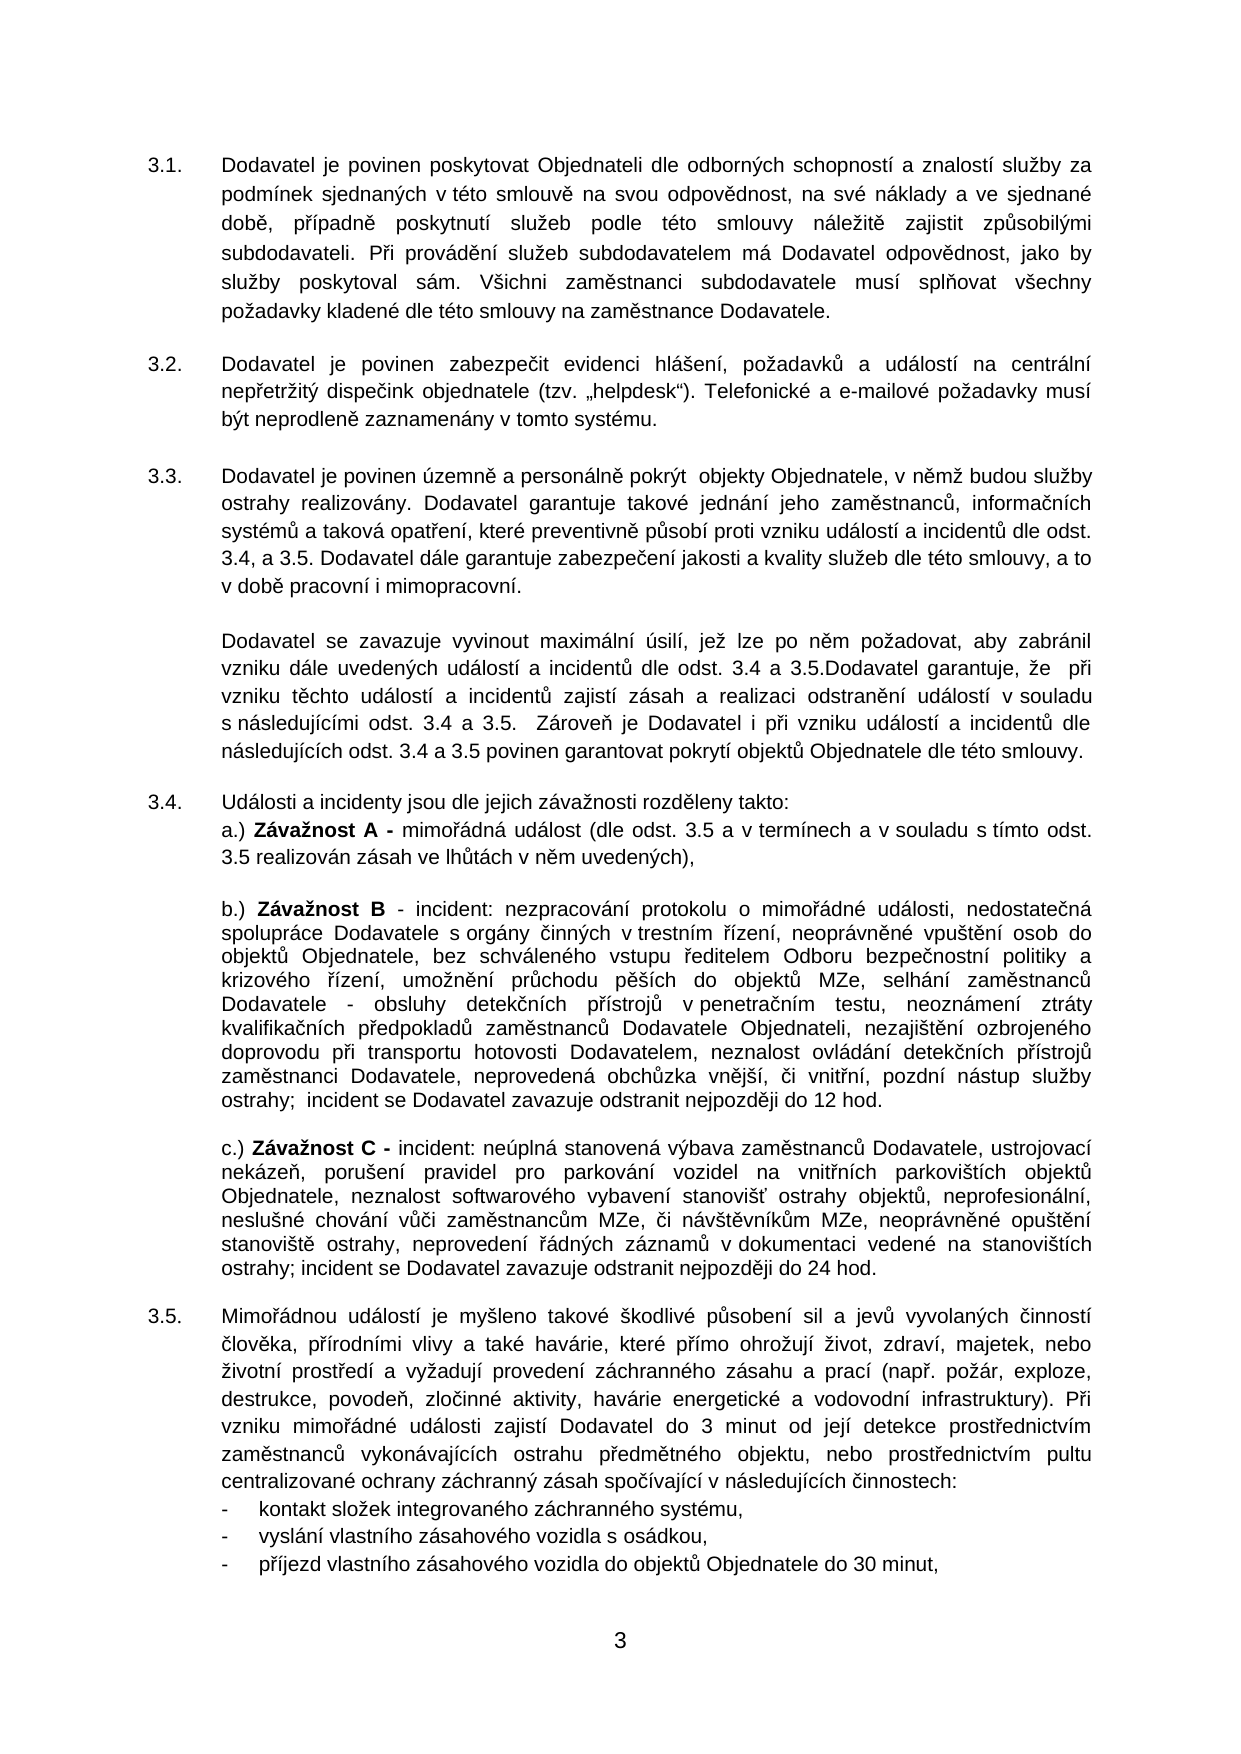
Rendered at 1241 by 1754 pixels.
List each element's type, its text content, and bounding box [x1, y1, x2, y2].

list kontakt složek integrovaného záchranného systému, [221, 1496, 1092, 1520]
text Dodavatel se zavazuje vyvinout maximální úsilí, jež lze po něm požadovat, aby zabránil vzniku dále uvedených událostí a incidentů dle odst. 3.4 a 3.5.Dodavatel garantuje, že při vzniku těchto událostí a incidentů zajistí zásah a realizaci odstranění událostí v souladu s následujícími odst. 3.4 a 3.5. Zároveň je Dodavatel i při vzniku událostí a incidentů dle následujících odst. 3.4 a 3.5 povinen garantovat pokrytí objektů Objednatele dle této smlouvy. [221, 628, 1092, 762]
text 3.3. Dodavatel je povinen územně a personálně pokrýt objekty Objednatele, v němž budou služby ostrahy realizovány. Dodavatel garantuje takové jednání jeho zaměstnanců, informačních systémů a taková opatření, které preventivně působí proti vzniku událostí a incidentů dle odst. 3.4, a 3.5. Dodavatel dále garantuje zabezpečení jakosti a kvality služeb dle této smlouvy, a to v době pracovní i mimopracovní. [148, 463, 1092, 597]
list příjezd vlastního zásahového vozidla do objektů Objednatele do 30 minut, [221, 1551, 1092, 1575]
text c.) Závažnost C - incident: neúplná stanovená výbava zaměstnanců Dodavatele, ustrojovací nekázeň, porušení pravidel pro parkování vozidel na vnitřních parkovištích objektů Objednatele, neznalost softwarového vybavení stanovišť ostrahy objektů, neprofesionální, neslušné chování vůči zaměstnancům MZe, či návštěvníkům MZe, neoprávněné opuštění stanoviště ostrahy, neprovedení řádných záznamů v dokumentaci vedené na stanovištích ostrahy; incident se Dodavatel zavazuje odstranit nejpozději do 24 hod. [221, 1136, 1092, 1280]
text 3.2. Dodavatel je povinen zabezpečit evidenci hlášení, požadavků a událostí na centrální nepřetržitý dispečink objednatele (tzv. „helpdesk“). Telefonické a e-mailové požadavky musí být neprodleně zaznamenány v tomto systému. [148, 352, 1092, 431]
list vyslání vlastního zásahového vozidla s osádkou, [221, 1524, 1092, 1548]
text a.) Závažnost A - mimořádná událost (dle odst. 3.5 a v termínech a v souladu s tímto odst. 3.5 realizován zásah ve lhůtách v něm uvedených), [221, 817, 1092, 869]
text 3.4. Události a incidenty jsou dle jejich závažnosti rozděleny takto: [148, 790, 1092, 814]
text 3.5. Mimořádnou událostí je myšleno takové škodlivé působení sil a jevů vyvolaných činností člověka, přírodními vlivy a také havárie, které přímo ohrožují život, zdraví, majetek, nebo životní prostředí a vyžadují provedení záchranného zásahu a prací (např. požár, exploze, destrukce, povodeň, zločinné aktivity, havárie energetické a vodovodní infrastruktury). Při vzniku mimořádné události zajistí Dodavatel do 3 minut od její detekce prostřednictvím zaměstnanců vykonávajících ostrahu předmětného objektu, nebo prostřednictvím pultu centralizované ochrany záchranný zásah spočívající v následujících činnostech: [148, 1304, 1092, 1493]
text b.) Závažnost B - incident: nezpracování protokolu o mimořádné události, nedostatečná spolupráce Dodavatele s orgány činných v trestním řízení, neoprávněné vpuštění osob do objektů Objednatele, bez schváleného vstupu ředitelem Odboru bezpečnostní politiky a krizového řízení, umožnění průchodu pěších do objektů MZe, selhání zaměstnanců Dodavatele - obsluhy detekčních přístrojů v penetračním testu, neoznámení ztráty kvalifikačních předpokladů zaměstnanců Dodavatele Objednateli, nezajištění ozbrojeného doprovodu při transportu hotovosti Dodavatelem, neznalost ovládání detekčních přístrojů zaměstnanci Dodavatele, neprovedená obchůzka vnější, či vnitřní, pozdní nástup služby ostrahy; incident se Dodavatel zavazuje odstranit nejpozději do 12 hod. [221, 896, 1092, 1112]
subtitle 3.1. Dodavatel je povinen poskytovat Objednateli dle odborných schopností a znalostí služby za podmínek sjednaných v této smlouvě na svou odpovědnost, na své náklady a ve sjednané době, případně poskytnutí služeb podle této smlouvy náležitě zajistit způsobilými subdodavateli. Při provádění služeb subdodavatelem má Dodavatel odpovědnost, jako by služby poskytoval sám. Všichni zaměstnanci subdodavatele musí splňovat všechny požadavky kladené dle této smlouvy na zaměstnance Dodavatele. [148, 148, 1092, 323]
